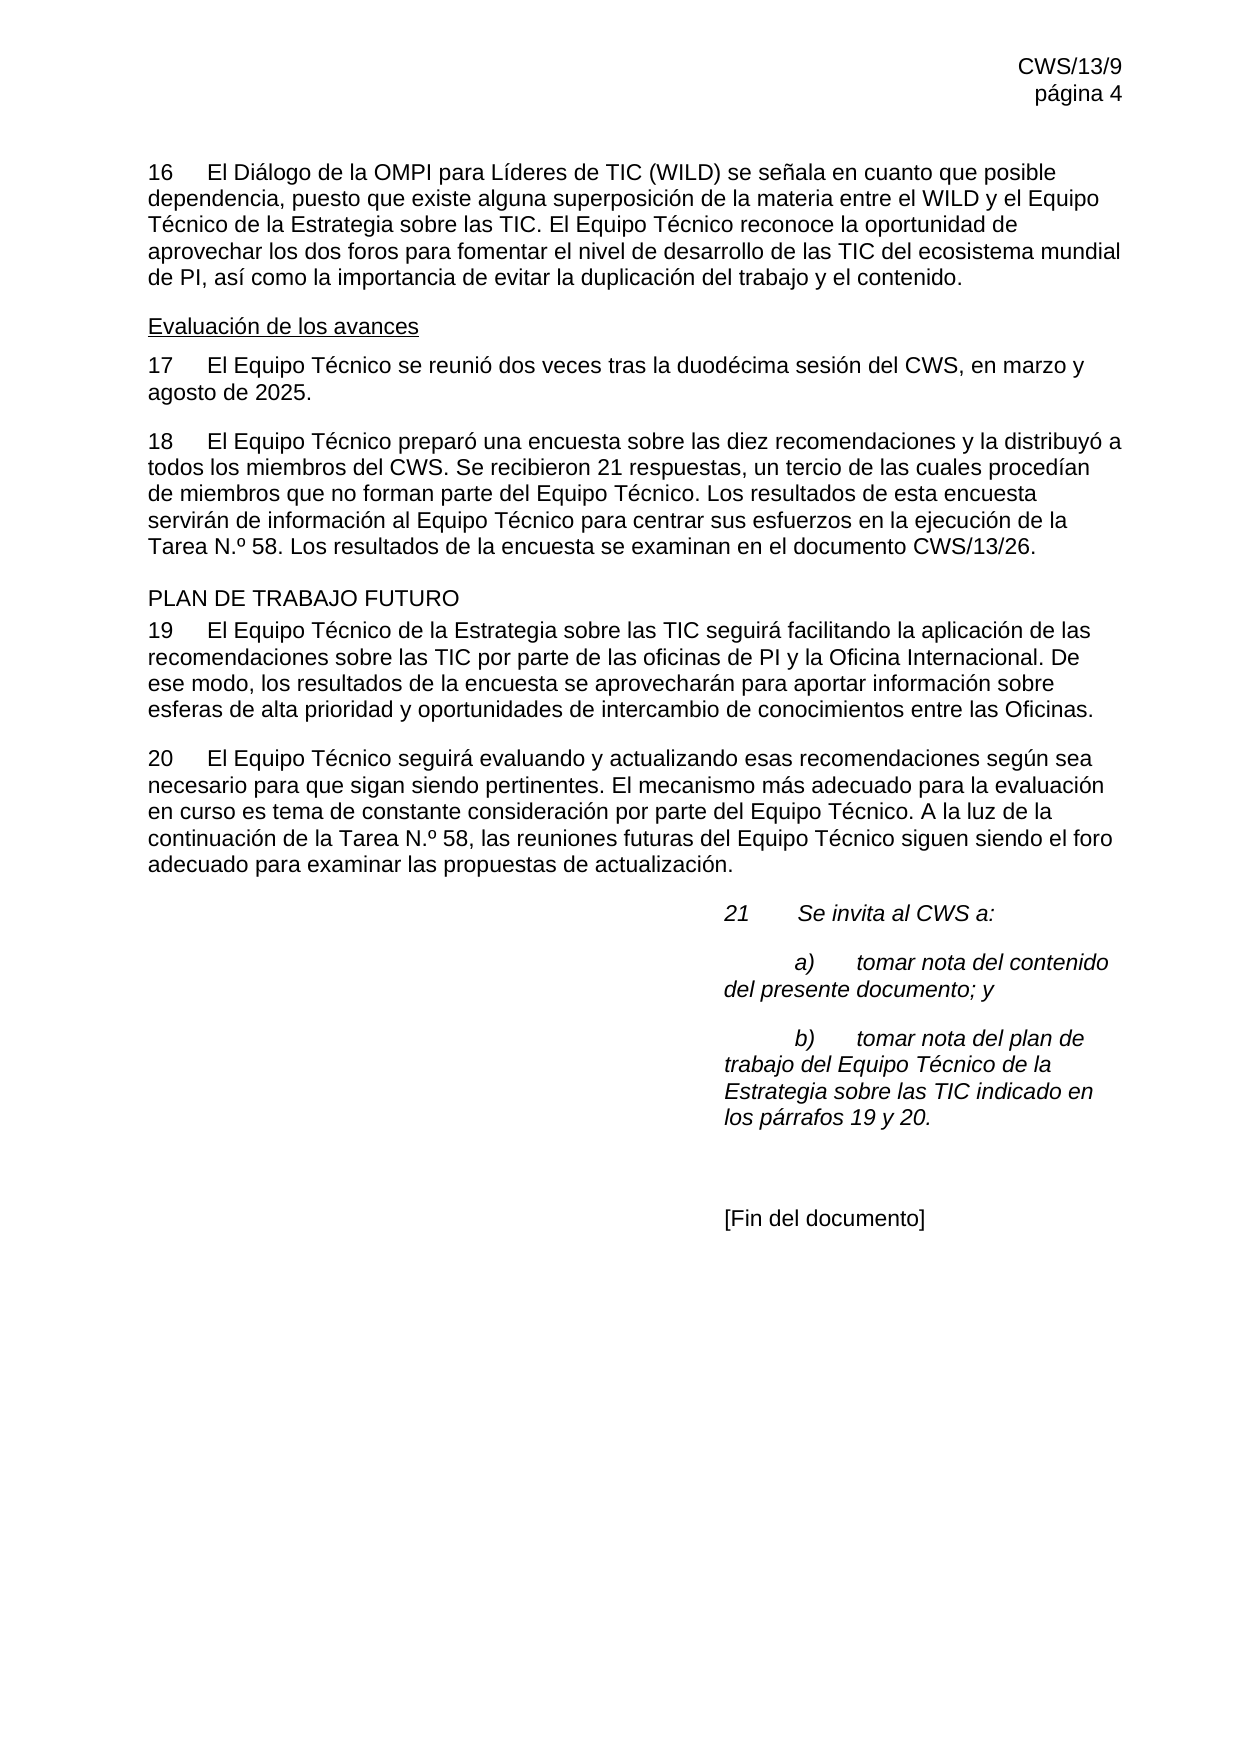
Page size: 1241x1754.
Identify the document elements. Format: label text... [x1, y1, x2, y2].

list tomar nota del plan de trabajo del Equipo Técnico de la Estrategia sobre las TIC indicado en los párrafos 19 y 20. [724, 1025, 1122, 1130]
list El Equipo Técnico seguirá evaluando y actualizando esas recomendaciones según sea necesario para que sigan siendo pertinentes. El mecanismo más adecuado para la evaluación en curso es tema de constante consideración por parte del Equipo Técnico. A la luz de la continuación de la Tarea N.º 58, las reuniones futuras del Equipo Técnico siguen siendo el foro adecuado para examinar las propuestas de actualización. [148, 745, 1122, 877]
text PLAN DE TRABAJO FUTURO [148, 584, 1122, 611]
text Se invita al CWS a: [724, 900, 1122, 926]
list El Equipo Técnico de la Estrategia sobre las TIC seguirá facilitando la aplicación de las recomendaciones sobre las TIC por parte de las oficinas de PI y la Oficina Internacional. De ese modo, los resultados de la encuesta se aprovecharán para aportar información sobre esferas de alta prioridad y oportunidades de intercambio de conocimientos entre las Oficinas. [148, 617, 1122, 722]
list tomar nota del contenido del presente documento; y [724, 949, 1122, 1002]
list El Diálogo de la OMPI para Líderes de TIC (WILD) se señala en cuanto que posible dependencia, puesto que existe alguna superposición de la materia entre el WILD y el Equipo Técnico de la Estrategia sobre las TIC. El Equipo Técnico reconoce la oportunidad de aprovechar los dos foros para fomentar el nivel de desarrollo de las TIC del ecosistema mundial de PI, así como la importancia de evitar la duplicación del trabajo y el contenido. [148, 158, 1122, 290]
text [Fin del documento] [724, 1205, 1122, 1232]
list El Equipo Técnico preparó una encuesta sobre las diez recomendaciones y la distribuyó a todos los miembros del CWS. Se recibieron 21 respuestas, un tercio de las cuales procedían de miembros que no forman parte del Equipo Técnico. Los resultados de esta encuesta servirán de información al Equipo Técnico para centrar sus esfuerzos en la ejecución de la Tarea N.º 58. Los resultados de la encuesta se examinan en el documento CWS/13/26. [148, 428, 1122, 559]
text Evaluación de los avances [148, 313, 1122, 339]
list El Equipo Técnico se reunió dos veces tras la duodécima sesión del CWS, en marzo y agosto de 2025. [148, 352, 1122, 405]
